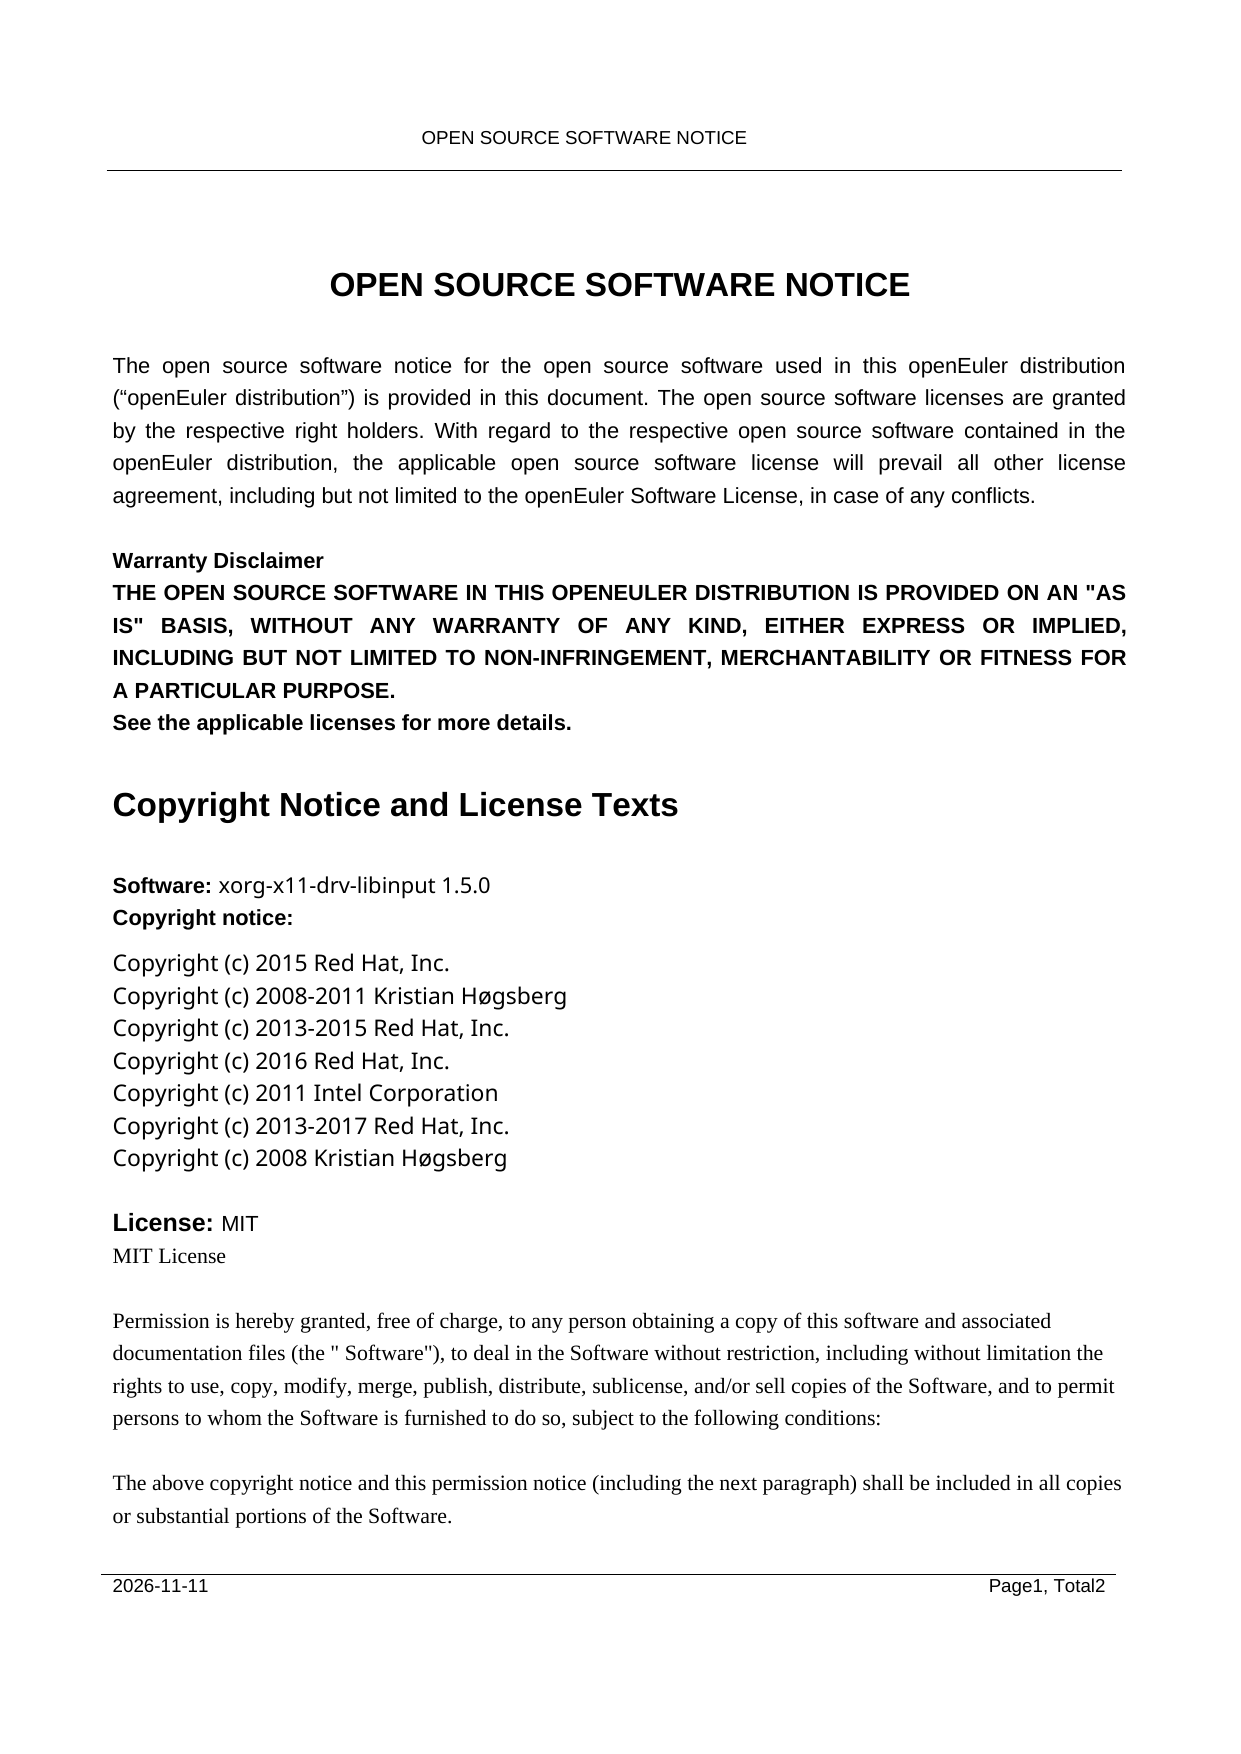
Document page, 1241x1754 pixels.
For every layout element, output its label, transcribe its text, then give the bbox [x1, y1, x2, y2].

text Copyright (c) 2015 Red Hat, Inc. Copyright (c) 2008-2011 Kristian Høgsberg Copyright (c) 2013-2015 Red Hat, Inc. Copyright (c) 2016 Red Hat, Inc. Copyright (c) 2011 Intel Corporation Copyright (c) 2013-2017 Red Hat, Inc. Copyright (c) 2008 Kristian Høgsberg [112, 947, 1128, 1207]
text Copyright Notice and License Texts [112, 771, 1128, 836]
title Software: xorg-x11-drv-libinput 1.5.0 [112, 869, 1128, 901]
text Warranty Disclaimer [112, 544, 1128, 576]
text OPEN SOURCE SOFTWARE NOTICE [112, 251, 1128, 316]
text Copyright notice: [112, 901, 1128, 934]
text THE OPEN SOURCE SOFTWARE IN THIS OPENEULER DISTRIBUTION IS PROVIDED ON AN "AS IS" BASIS, WITHOUT ANY WARRANTY OF ANY KIND, EITHER EXPRESS OR IMPLIED, INCLUDING BUT NOT LIMITED TO NON-INFRINGEMENT, MERCHANTABILITY OR FITNESS FOR A PARTICULAR PURPOSE. See the applicable licenses for more details. [112, 576, 1128, 739]
text The open source software notice for the open source software used in this openEuler distribution (“openEuler distribution”) is provided in this document. The open source software licenses are granted by the respective right holders. With regard to the respective open source software contained in the openEuler distribution, the applicable open source software license will prevail all other license agreement, including but not limited to the openEuler Software License, in case of any conflicts. [112, 349, 1128, 511]
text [112, 1239, 1128, 1532]
text License: MIT [112, 1207, 1128, 1239]
